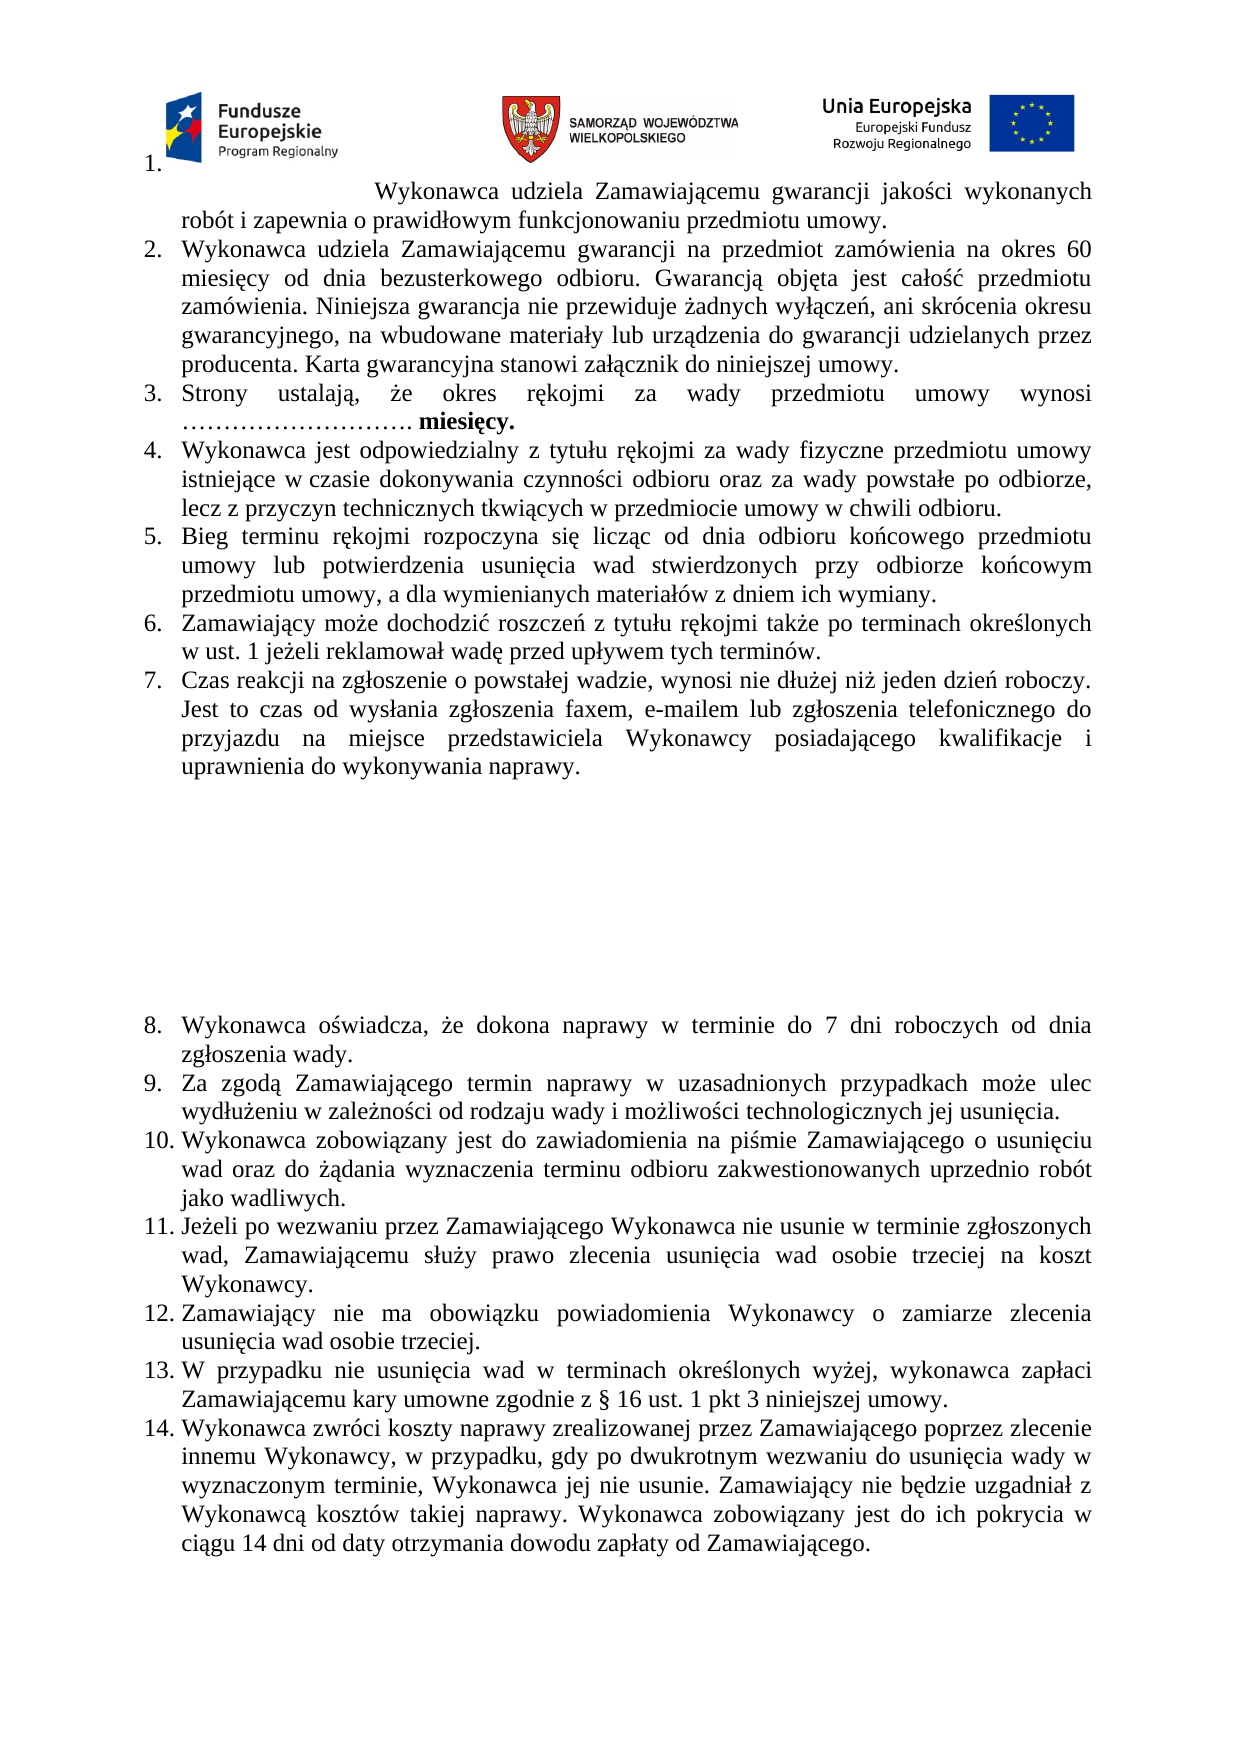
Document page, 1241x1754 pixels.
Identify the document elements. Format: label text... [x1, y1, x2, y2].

list Jeżeli po wezwaniu przez Zamawiającego Wykonawca nie usunie w terminie zgłoszonych wad, Zamawiającemu służy prawo zlecenia usunięcia wad osobie trzeciej na koszt Wykonawcy. [143, 1211, 1093, 1298]
list Wykonawca udziela Zamawiającemu gwarancji jakości wykonanych robót i zapewnia o prawidłowym funkcjonowaniu przedmiotu umowy. [143, 148, 1093, 234]
list Wykonawca jest odpowiedzialny z tytułu rękojmi za wady fizyczne przedmiotu umowy istniejące w czasie dokonywania czynności odbioru oraz za wady powstałe po odbiorze, lecz z przyczyn technicznych tkwiących w przedmiocie umowy w chwili odbioru. [143, 435, 1093, 521]
list Za zgodą Zamawiającego termin naprawy w uzasadnionych przypadkach może ulec wydłużeniu w zależności od rodzaju wady i możliwości technologicznych jej usunięcia. [143, 1068, 1093, 1125]
list Czas reakcji na zgłoszenie o powstałej wadzie, wynosi nie dłużej niż jeden dzień roboczy. Jest to czas od wysłania zgłoszenia faxem, e-mailem lub zgłoszenia telefonicznego do przyjazdu na miejsce przedstawiciela Wykonawcy posiadającego kwalifikacje i uprawnienia do wykonywania naprawy. [143, 665, 1093, 780]
list Wykonawca zobowiązany jest do zawiadomienia na piśmie Zamawiającego o usunięciu wad oraz do żądania wyznaczenia terminu odbioru zakwestionowanych uprzednio robót jako wadliwych. [143, 1125, 1093, 1211]
picture [502, 96, 739, 148]
list Wykonawca zwróci koszty naprawy zrealizowanej przez Zamawiającego poprzez zlecenie innemu Wykonawcy, w przypadku, gdy po dwukrotnym wezwaniu do usunięcia wady w wyznaczonym terminie, Wykonawca jej nie usunie. Zamawiający nie będzie uzgadniał z Wykonawcą kosztów takiej naprawy. Wykonawca zobowiązany jest do ich pokrycia w ciągu 14 dni od daty otrzymania dowodu zapłaty od Zamawiającego. [143, 1413, 1093, 1556]
picture [804, 76, 1093, 148]
list W przypadku nie usunięcia wad w terminach określonych wyżej, wykonawca zapłaci Zamawiającemu kary umowne zgodnie z § 16 ust. 1 pkt 3 niniejszej umowy. [143, 1355, 1093, 1413]
list Zamawiający nie ma obowiązku powiadomienia Wykonawcy o zamiarze zlecenia usunięcia wad osobie trzeciej. [143, 1298, 1093, 1355]
picture [147, 74, 356, 148]
list Zamawiający może dochodzić roszczeń z tytułu rękojmi także po terminach określonych w ust. 1 jeżeli reklamował wadę przed upływem tych terminów. [143, 608, 1093, 665]
list Strony ustalają, że okres rękojmi za wady przedmiotu umowy wynosi ………………………. miesięcy. [143, 378, 1093, 435]
list Wykonawca udziela Zamawiającemu gwarancji na przedmiot zamówienia na okres 60 miesięcy od dnia bezusterkowego odbioru. Gwarancją objęta jest całość przedmiotu zamówienia. Niniejsza gwarancja nie przewiduje żadnych wyłączeń, ani skrócenia okresu gwarancyjnego, na wbudowane materiały lub urządzenia do gwarancji udzielanych przez producenta. Karta gwarancyjna stanowi załącznik do niniejszej umowy. [143, 234, 1093, 378]
list Wykonawca oświadcza, że dokona naprawy w terminie do 7 dni roboczych od dnia zgłoszenia wady. [143, 1010, 1093, 1068]
list Bieg terminu rękojmi rozpoczyna się licząc od dnia odbioru końcowego przedmiotu umowy lub potwierdzenia usunięcia wad stwierdzonych przy odbiorze końcowym przedmiotu umowy, a dla wymienianych materiałów z dniem ich wymiany. [143, 521, 1093, 608]
